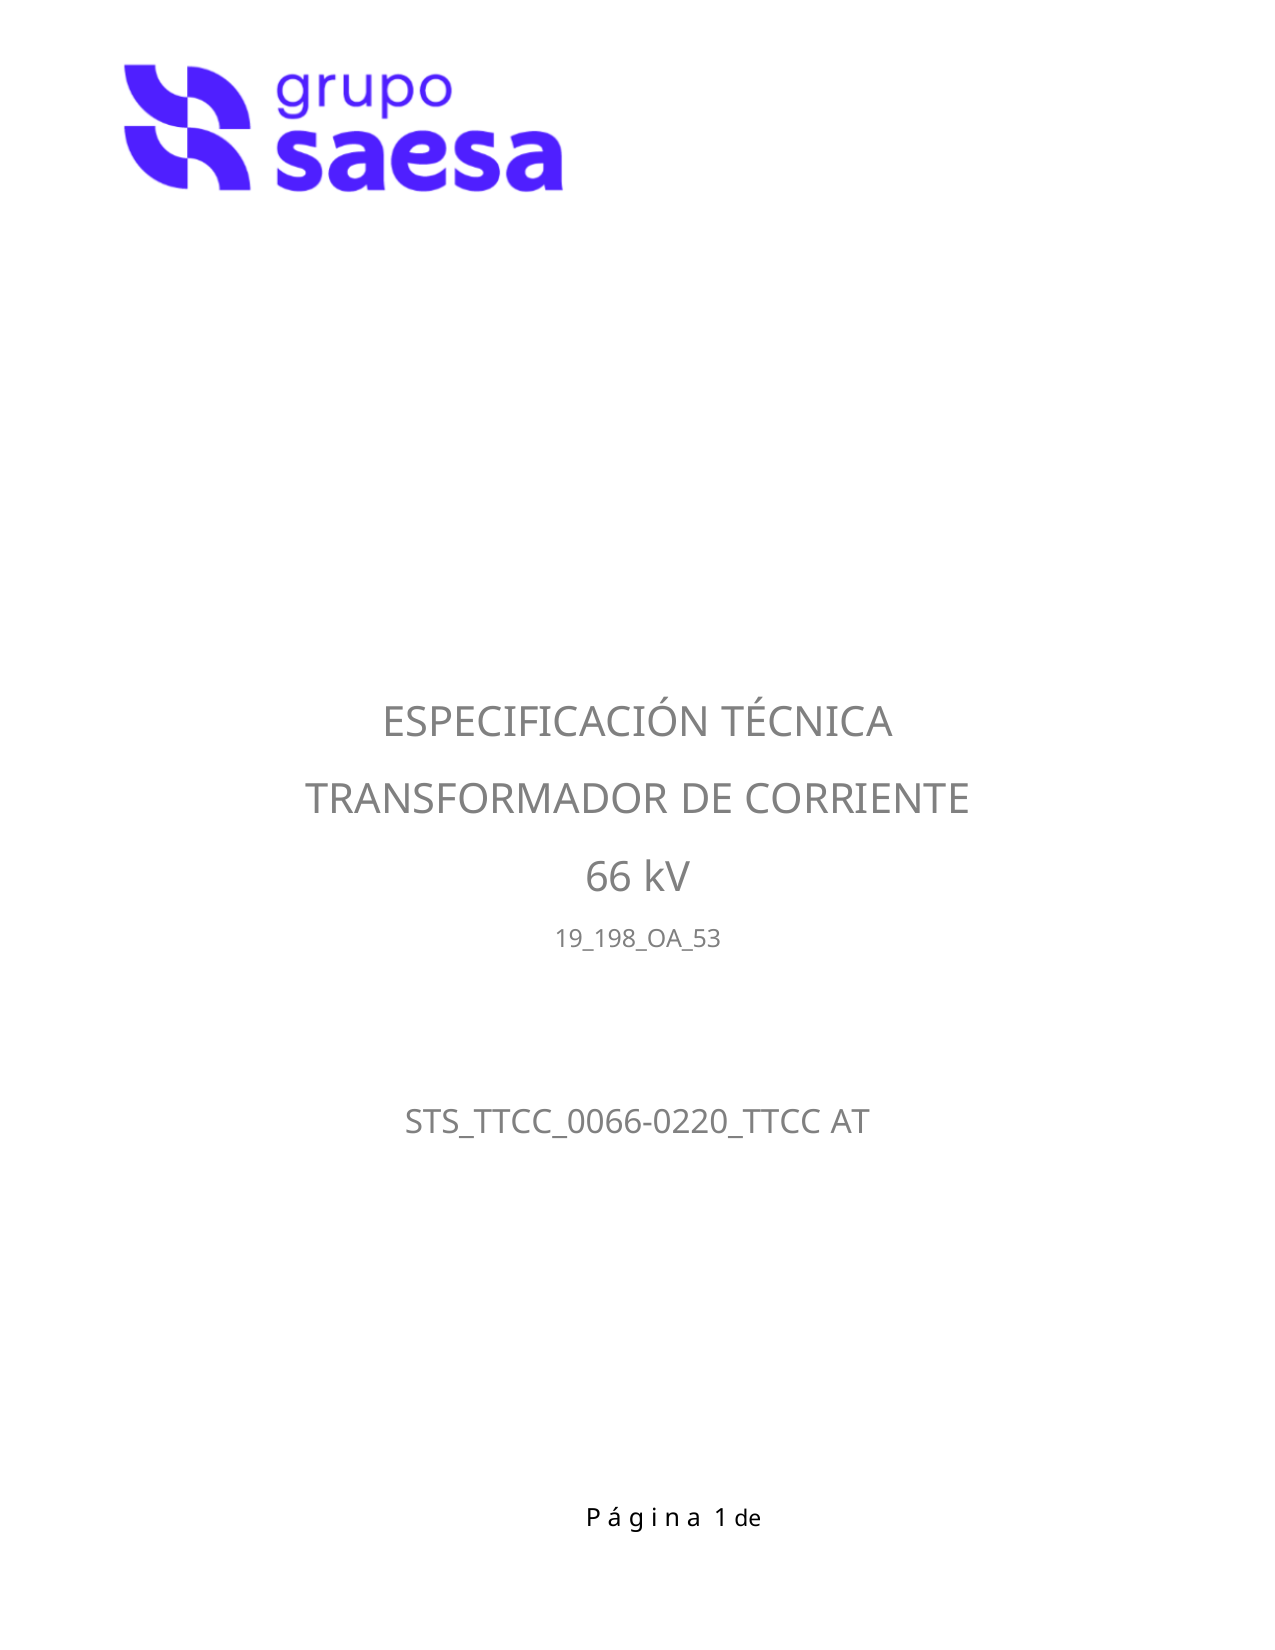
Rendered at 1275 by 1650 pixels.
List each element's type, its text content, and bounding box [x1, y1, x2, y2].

subtitle STS_TTCC_0066-0220_TTCC AT [113, 1098, 1162, 1143]
text 19_198_OA_53 [113, 924, 1162, 954]
picture [112, 55, 569, 196]
title ESPECIFICACIÓN TÉCNICA TRANSFORMADOR DE CORRIENTE 66 kV [301, 692, 974, 903]
